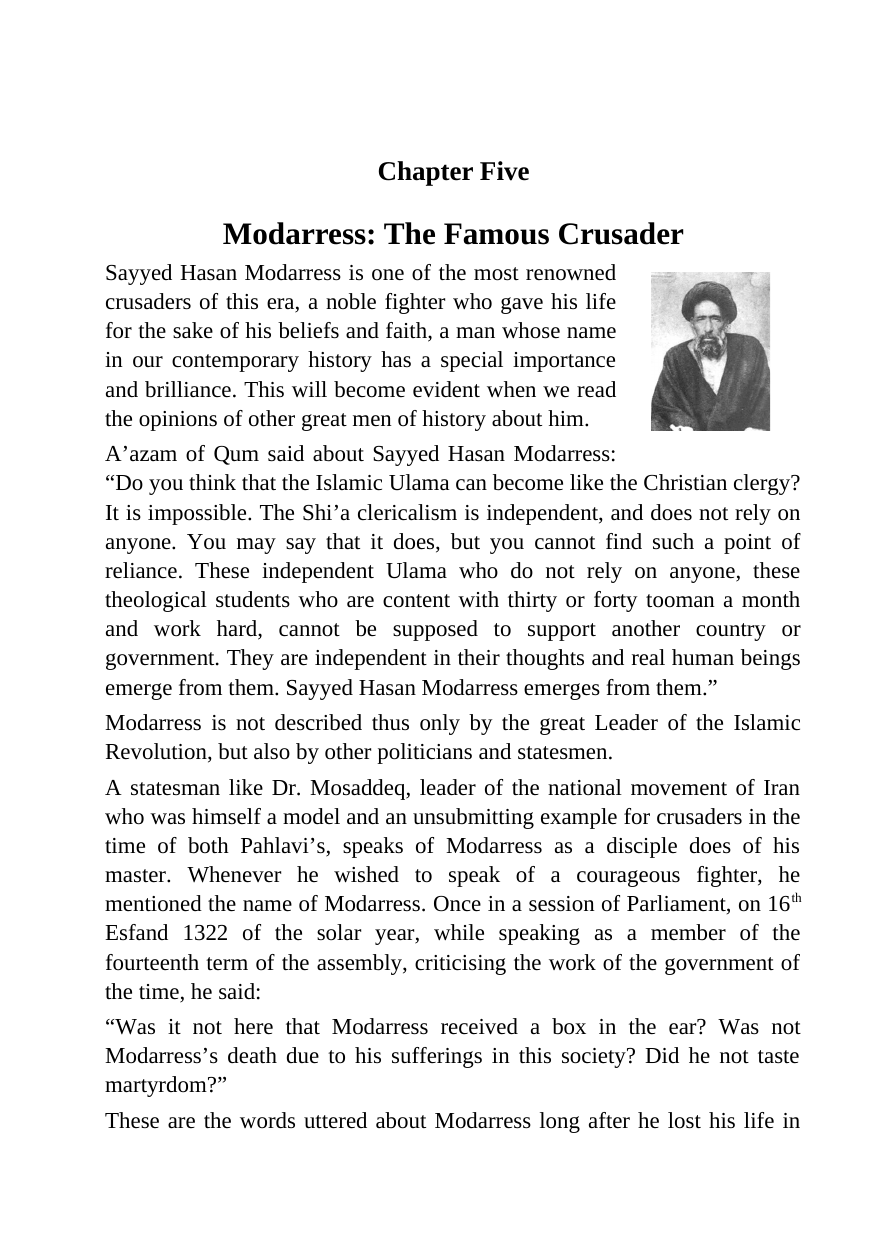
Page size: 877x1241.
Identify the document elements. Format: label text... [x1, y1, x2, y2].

text Sayyed Hasan Modarress is one of the most renowned crusaders of this era, a noble fighter who gave his life for the sake of his beliefs and faith, a man whose name in our contemporary history has a special importance and brilliance. This will become evident when we read the opinions of other great men of history about him. [105, 257, 802, 432]
subtitle Modarress: The Famous Crusader [105, 215, 802, 251]
text A statesman like Dr. Mosaddeq, leader of the national movement of Iran who was himself a model and an unsubmitting example for crusaders in the time of both Pahlavi’s, speaks of Modarress as a disciple does of his master. Whenever he wished to speak of a courageous fighter, he mentioned the name of Modarress. Once in a session of Parliament, on 16th Esfand 1322 of the solar year, while speaking as a member of the fourteenth term of the assembly, criticising the work of the government of the time, he said: [105, 772, 802, 1005]
text Chapter Five [105, 154, 802, 186]
text Modarress is not described thus only by the great Leader of the Islamic Revolution, but also by other politicians and statesmen. [105, 707, 802, 765]
text A’azam of Qum said about Sayyed Hasan Modarress: “Do you think that the Islamic Ulama can become like the Christian clergy? It is impossible. The Shi’a clericalism is independent, and does not rely on anyone. You may say that it does, but you cannot find such a point of reliance. These independent Ulama who do not rely on anyone, these theological students who are content with thirty or forty tooman a month and work hard, cannot be supposed to support another country or government. They are independent in their thoughts and real human beings emerge from them. Sayyed Hasan Modarress emerges from them.” [105, 438, 802, 701]
text “Was it not here that Modarress received a box in the ear? Was not Modarress’s death due to his sufferings in this society? Did he not taste martyrdom?” [105, 1011, 802, 1099]
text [105, 1105, 802, 1134]
